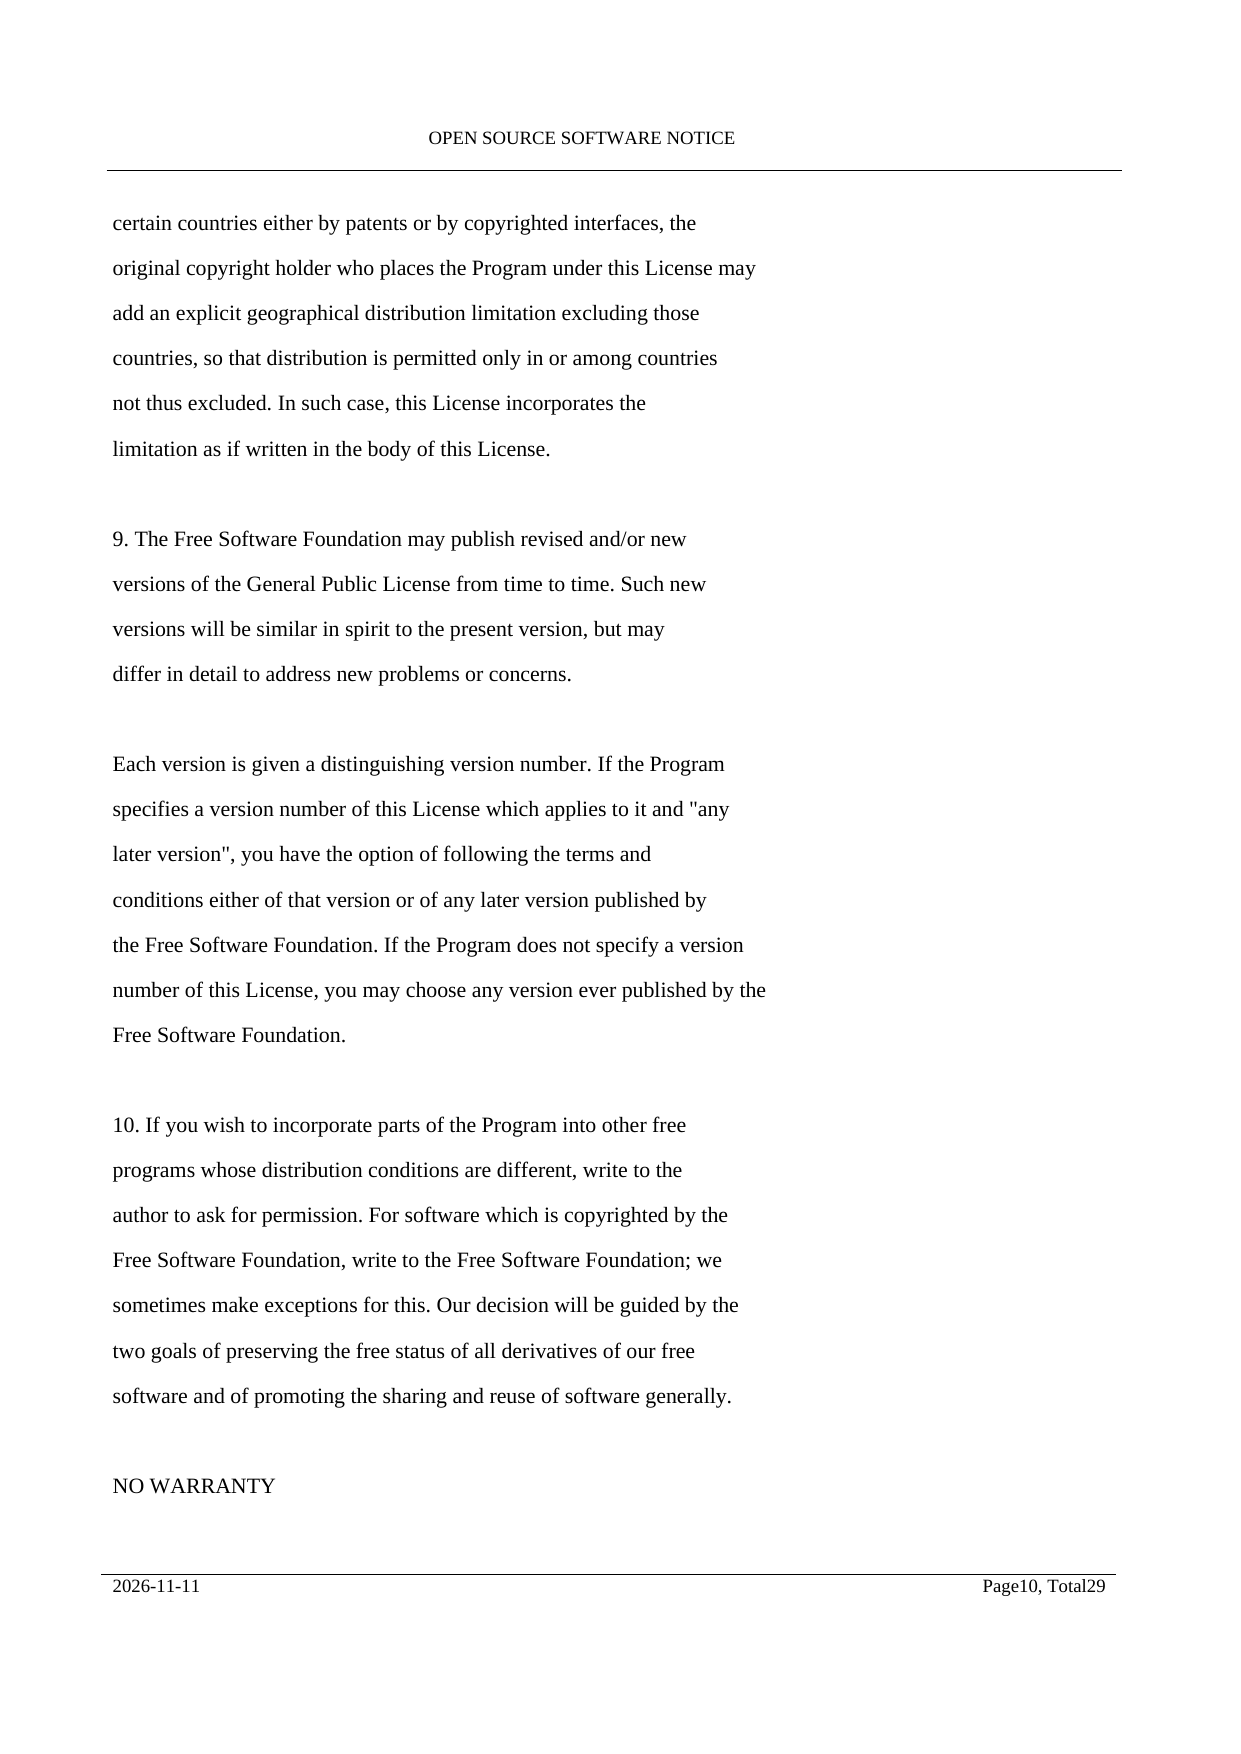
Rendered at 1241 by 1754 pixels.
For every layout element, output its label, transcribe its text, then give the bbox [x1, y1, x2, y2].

text certain countries either by patents or by copyrighted interfaces, the [112, 206, 1128, 239]
text versions will be similar in spirit to the present version, but may [112, 612, 1128, 645]
text not thus excluded. In such case, this License incorporates the [112, 387, 1128, 419]
text specifies a version number of this License which applies to it and "any [112, 793, 1128, 825]
text NO WARRANTY [112, 1469, 1128, 1502]
text Free Software Foundation, write to the Free Software Foundation; we [112, 1244, 1128, 1276]
text add an explicit geographical distribution limitation excluding those [112, 297, 1128, 329]
text original copyright holder who places the Program under this License may [112, 251, 1128, 284]
text countries, so that distribution is permitted only in or among countries [112, 342, 1128, 374]
text author to ask for permission. For software which is copyrighted by the [112, 1199, 1128, 1231]
text the Free Software Foundation. If the Program does not specify a version [112, 928, 1128, 961]
text differ in detail to address new problems or concerns. [112, 657, 1128, 690]
text Free Software Foundation. [112, 1018, 1128, 1051]
text programs whose distribution conditions are different, write to the [112, 1153, 1128, 1186]
text two goals of preserving the free status of all derivatives of our free [112, 1334, 1128, 1366]
text number of this License, you may choose any version ever published by the [112, 973, 1128, 1006]
text conditions either of that version or of any later version published by [112, 883, 1128, 915]
text versions of the General Public License from time to time. Such new [112, 567, 1128, 600]
text limitation as if written in the body of this License. [112, 432, 1128, 464]
text 9. The Free Software Foundation may publish revised and/or new [112, 522, 1128, 554]
text software and of promoting the sharing and reuse of software generally. [112, 1379, 1128, 1412]
text later version", you have the option of following the terms and [112, 838, 1128, 870]
text Each version is given a distinguishing version number. If the Program [112, 748, 1128, 780]
text 10. If you wish to incorporate parts of the Program into other free [112, 1108, 1128, 1141]
text sometimes make exceptions for this. Our decision will be guided by the [112, 1289, 1128, 1321]
